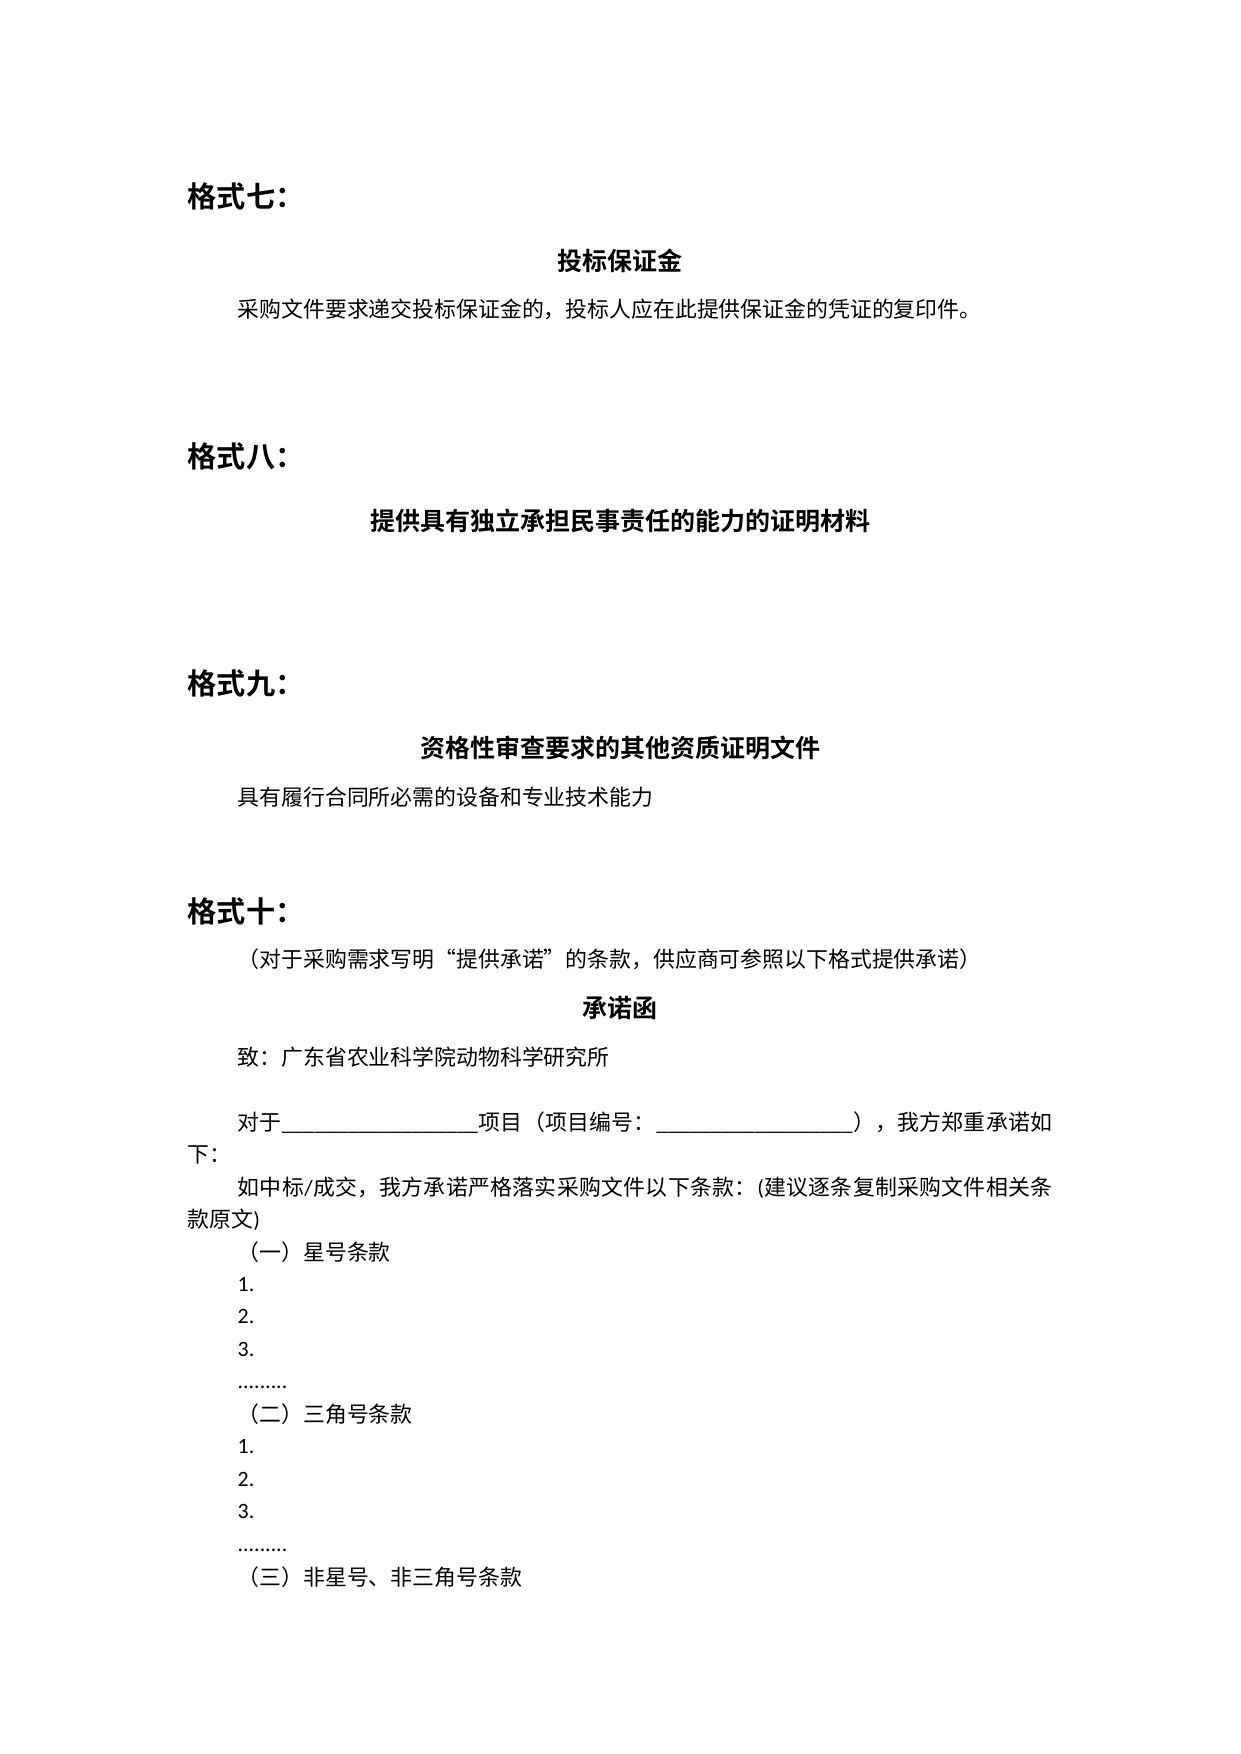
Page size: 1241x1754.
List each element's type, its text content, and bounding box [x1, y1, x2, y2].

text 2. [187, 1462, 1053, 1494]
text 1. [187, 1429, 1053, 1462]
text 3. [187, 1494, 1053, 1527]
text （二）三角号条款 [187, 1397, 1053, 1429]
text 如中标/成交，我方承诺严格落实采购文件以下条款：(建议逐条复制采购文件相关条款原文) [187, 1169, 1053, 1234]
text 格式八： [187, 422, 1053, 487]
text 提供具有独立承担民事责任的能力的证明材料 [187, 487, 1053, 552]
text （三）非星号、非三角号条款 [187, 1559, 1053, 1592]
text 3. [187, 1332, 1053, 1364]
text （一）星号条款 [187, 1234, 1053, 1267]
text ......... [187, 1527, 1053, 1559]
text 1. [187, 1267, 1053, 1299]
text 资格性审查要求的其他资质证明文件 [187, 714, 1053, 779]
text 对于__________________项目（项目编号：__________________），我方郑重承诺如下： [187, 1104, 1053, 1169]
text 格式九： [187, 649, 1053, 714]
text 投标保证金 [187, 227, 1053, 292]
text 承诺函 [187, 974, 1053, 1039]
text 格式七： [187, 162, 1053, 227]
text 2. [187, 1299, 1053, 1332]
text ......... [187, 1364, 1053, 1397]
text 致：广东省农业科学院动物科学研究所 [187, 1039, 1053, 1104]
text 具有履行合同所必需的设备和专业技术能力 [187, 779, 1053, 812]
text （对于采购需求写明“提供承诺”的条款，供应商可参照以下格式提供承诺） [187, 942, 1053, 974]
text 采购文件要求递交投标保证金的，投标人应在此提供保证金的凭证的复印件。 [187, 292, 1053, 324]
text 格式十： [187, 877, 1053, 942]
